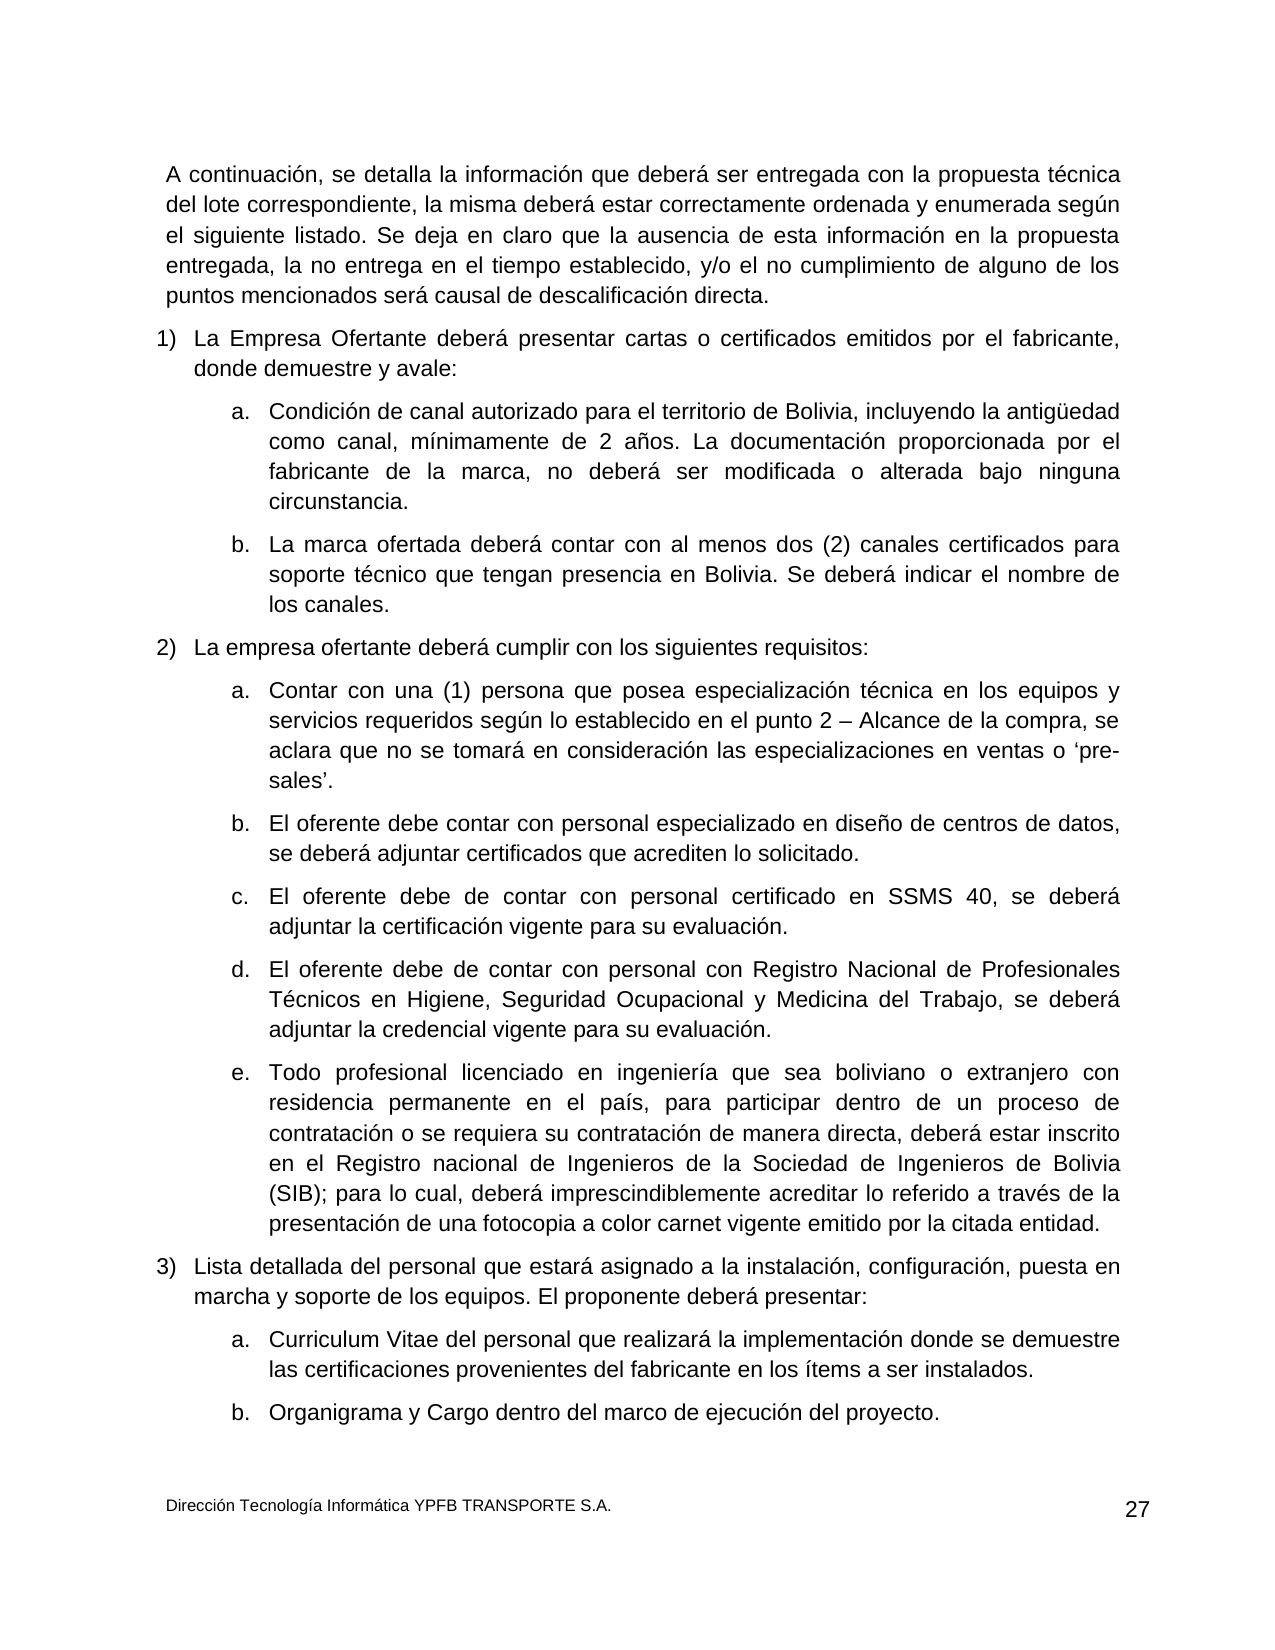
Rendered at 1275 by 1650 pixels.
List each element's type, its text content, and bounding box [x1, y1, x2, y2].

list Todo profesional licenciado en ingeniería que sea boliviano o extranjero con residencia permanente en el país, para participar dentro de un proceso de contratación o se requiera su contratación de manera directa, deberá estar inscrito en el Registro nacional de Ingenieros de la Sociedad de Ingenieros de Bolivia (SIB); para lo cual, deberá imprescindiblemente acreditar lo referido a través de la presentación de una fotocopia a color carnet vigente emitido por la citada entidad. [231, 1059, 1121, 1236]
list Curriculum Vitae del personal que realizará la implementación donde se demuestre las certificaciones provenientes del fabricante en los ítems a ser instalados. [231, 1326, 1121, 1382]
list La Empresa Ofertante deberá presentar cartas o certificados emitidos por el fabricante, donde demuestre y avale: [156, 325, 1121, 381]
list El oferente debe contar con personal especializado en diseño de centros de datos, se deberá adjuntar certificados que acrediten lo solicitado. [231, 810, 1121, 867]
list El oferente debe de contar con personal certificado en SSMS 40, se deberá adjuntar la certificación vigente para su evaluación. [231, 883, 1121, 939]
list La marca ofertada deberá contar con al menos dos (2) canales certificados para soporte técnico que tengan presencia en Bolivia. Se deberá indicar el nombre de los canales. [231, 531, 1121, 618]
list Contar con una (1) persona que posea especialización técnica en los equipos y servicios requeridos según lo establecido en el punto 2 – Alcance de la compra, se aclara que no se tomará en consideración las especializaciones en ventas o ‘pre-sales’. [231, 677, 1121, 794]
list Lista detallada del personal que estará asignado a la instalación, configuración, puesta en marcha y soporte de los equipos. El proponente deberá presentar: [156, 1253, 1121, 1309]
list El oferente debe de contar con personal con Registro Nacional de Profesionales Técnicos en Higiene, Seguridad Ocupacional y Medicina del Trabajo, se deberá adjuntar la credencial vigente para su evaluación. [231, 956, 1121, 1043]
list Organigrama y Cargo dentro del marco de ejecución del proyecto. [231, 1399, 1121, 1425]
list Condición de canal autorizado para el territorio de Bolivia, incluyendo la antigüedad como canal, mínimamente de 2 años. La documentación proporcionada por el fabricante de la marca, no deberá ser modificada o alterada bajo ninguna circunstancia. [231, 398, 1121, 514]
text A continuación, se detalla la información que deberá ser entregada con la propuesta técnica del lote correspondiente, la misma deberá estar correctamente ordenada y enumerada según el siguiente listado. Se deja en claro que la ausencia de esta información en la propuesta entregada, la no entrega en el tiempo establecido, y/o el no cumplimiento de alguno de los puntos mencionados será causal de descalificación directa. [166, 161, 1121, 308]
list La empresa ofertante deberá cumplir con los siguientes requisitos: [156, 634, 1121, 660]
